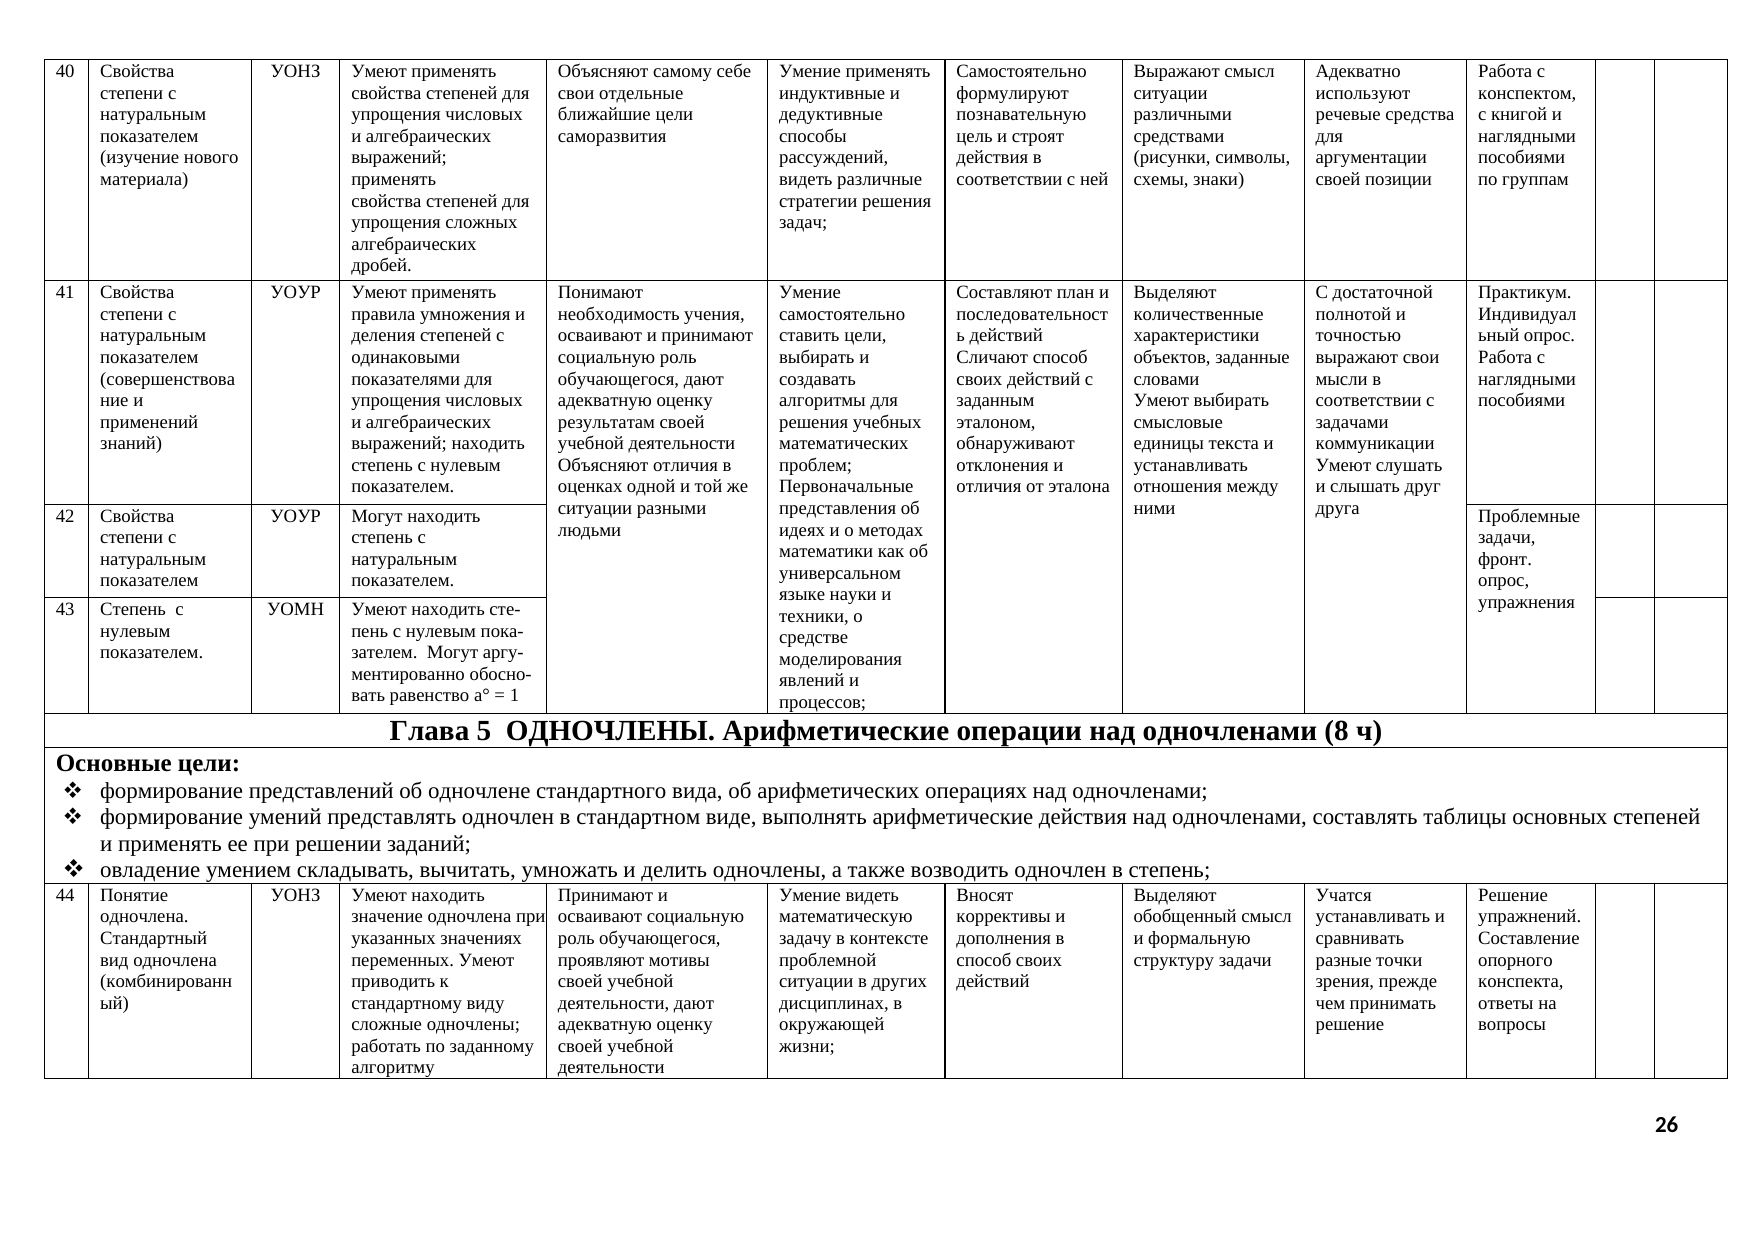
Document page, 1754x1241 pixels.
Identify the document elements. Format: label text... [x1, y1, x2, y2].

table_cell УОУР [252, 505, 339, 597]
table_cell [1596, 281, 1654, 503]
table_cell Понятие одночлена. Стандартный вид одночлена (комбинированный) [89, 884, 251, 1078]
table_cell Адекватно используют речевые средства для аргументации своей позиции [1305, 60, 1466, 280]
table_cell Умеют применять свойства степеней для упрощения числовых и алгебраических выражений; применять свойства степеней для упрощения сложных алгебраических дробей. [340, 60, 546, 280]
table_cell Выражают смысл ситуации различными средствами (рисунки, символы, схемы, знаки) [1123, 60, 1304, 280]
table_cell Выделяют количественные характеристики объектов, заданные словами Умеют выбирать смысловые единицы текста и устанавливать отношения между ними [1123, 281, 1304, 712]
table_cell Практикум. Индивидуальный опрос. Работа с наглядными пособиями [1467, 281, 1595, 503]
table_cell 43 [45, 598, 88, 712]
table_cell 42 [45, 505, 88, 597]
table_cell УОНЗ [252, 884, 339, 1078]
table_cell Составляют план и последовательность действий Сличают способ своих действий с заданным эталоном, обнаруживают отклонения и отличия от эталона [946, 281, 1122, 712]
table_cell Глава 5 ОДНОЧЛЕНЫ. Арифметические операции над одночленами (8 ч) [45, 714, 1727, 747]
table_cell УОМН [252, 598, 339, 712]
table_cell [1596, 598, 1654, 712]
table_cell [1655, 505, 1727, 597]
table_cell С достаточной полнотой и точностью выражают свои мысли в соответствии с задачами коммуникации Умеют слушать и слышать друг друга [1305, 281, 1466, 712]
table_cell Умеют находить значение одночлена при указанных значениях переменных. Умеют приводить к стандартному виду сложные одночлены; работать по заданному алгоритму [340, 884, 546, 1078]
table_cell Самостоятельно формулируют познавательную цель и строят действия в соответствии с ней [946, 60, 1122, 280]
table_cell [1655, 60, 1727, 280]
table_cell Свойства степени с натуральным показателем [89, 505, 251, 597]
table_cell УОНЗ [252, 60, 339, 280]
table_cell Вносят коррективы и дополнения в способ своих действий [946, 884, 1122, 1078]
table_cell [1596, 60, 1654, 280]
table_cell [1596, 884, 1654, 1078]
table_cell Свойства степени с натуральным показателем (совершенствование и применений знаний) [89, 281, 251, 503]
table_cell Учатся устанавливать и сравнивать разные точки зрения, прежде чем принимать решение [1305, 884, 1466, 1078]
table_cell Свойства степени с натуральным показателем (изучение нового материала) [89, 60, 251, 280]
table_cell [1596, 505, 1654, 597]
table_cell [1655, 598, 1727, 712]
table_cell Основные цели: формирование представлений об одночлене стандартного вида, об арифметических операциях над одночленами; формирование умений представлять одночлен в стандартном виде, выполнять арифметические действия над одночленами, составлять таблицы основных степеней и применять ее при решении заданий; овладение умением складывать, вычитать, умножать и делить одночлены, а также возводить одночлен в степень; [45, 748, 1727, 883]
table_cell Умение видеть математическую задачу в контексте проблемной ситуации в других дисциплинах, в окружающей жизни; [768, 884, 944, 1078]
table_cell Умение применять индуктивные и дедуктивные способы рассуждений, видеть различные стратегии решения задач; [768, 60, 944, 280]
table_cell Умение самостоятельно ставить цели, выбирать и создавать алгоритмы для решения учебных математических проблем; Первоначальные представления об идеях и о методах математики как об универсальном языке науки и техники, о средстве моделирования явлений и процессов; [768, 281, 944, 712]
table_cell Решение упражнений. Составление опорного конспекта, ответы на вопросы [1467, 884, 1595, 1078]
table_cell Понимают необходимость учения, осваивают и принимают социальную роль обучающегося, дают адекватную оценку результатам своей учебной деятельности Объясняют отличия в оценках одной и той же ситуации разными людьми [547, 281, 767, 712]
table_cell [1655, 884, 1727, 1078]
table_cell Могут находить степень с натуральным показателем. [340, 505, 546, 597]
table_cell 44 [45, 884, 88, 1078]
table_cell Проблемные задачи, фронт. опрос, упражнения [1467, 505, 1595, 712]
table_cell Принимают и осваивают социальную роль обучающегося, проявляют мотивы своей учебной деятельности, дают адекватную оценку своей учебной деятельности [547, 884, 767, 1078]
table_cell Степень с нулевым показателем. [89, 598, 251, 712]
table_cell 41 [45, 281, 88, 503]
table_cell Работа с конспектом, с книгой и наглядными пособиями по группам [1467, 60, 1595, 280]
table_cell Объясняют самому себе свои отдельные ближайшие цели саморазвития [547, 60, 767, 280]
table_cell Умеют находить сте-пень с нулевым пока-зателем. Могут аргу-ментированно обосно-вать равенство а° = 1 [340, 598, 546, 712]
table_cell Выделяют обобщенный смысл и формальную структуру задачи [1123, 884, 1304, 1078]
table_cell 40 [45, 60, 88, 280]
table_cell УОУР [252, 281, 339, 503]
table_cell [1655, 281, 1727, 503]
table_cell Умеют применять правила умножения и деления степеней с одинаковыми показателями для упрощения числовых и алгебраических выражений; находить степень с нулевым показателем. [340, 281, 546, 503]
